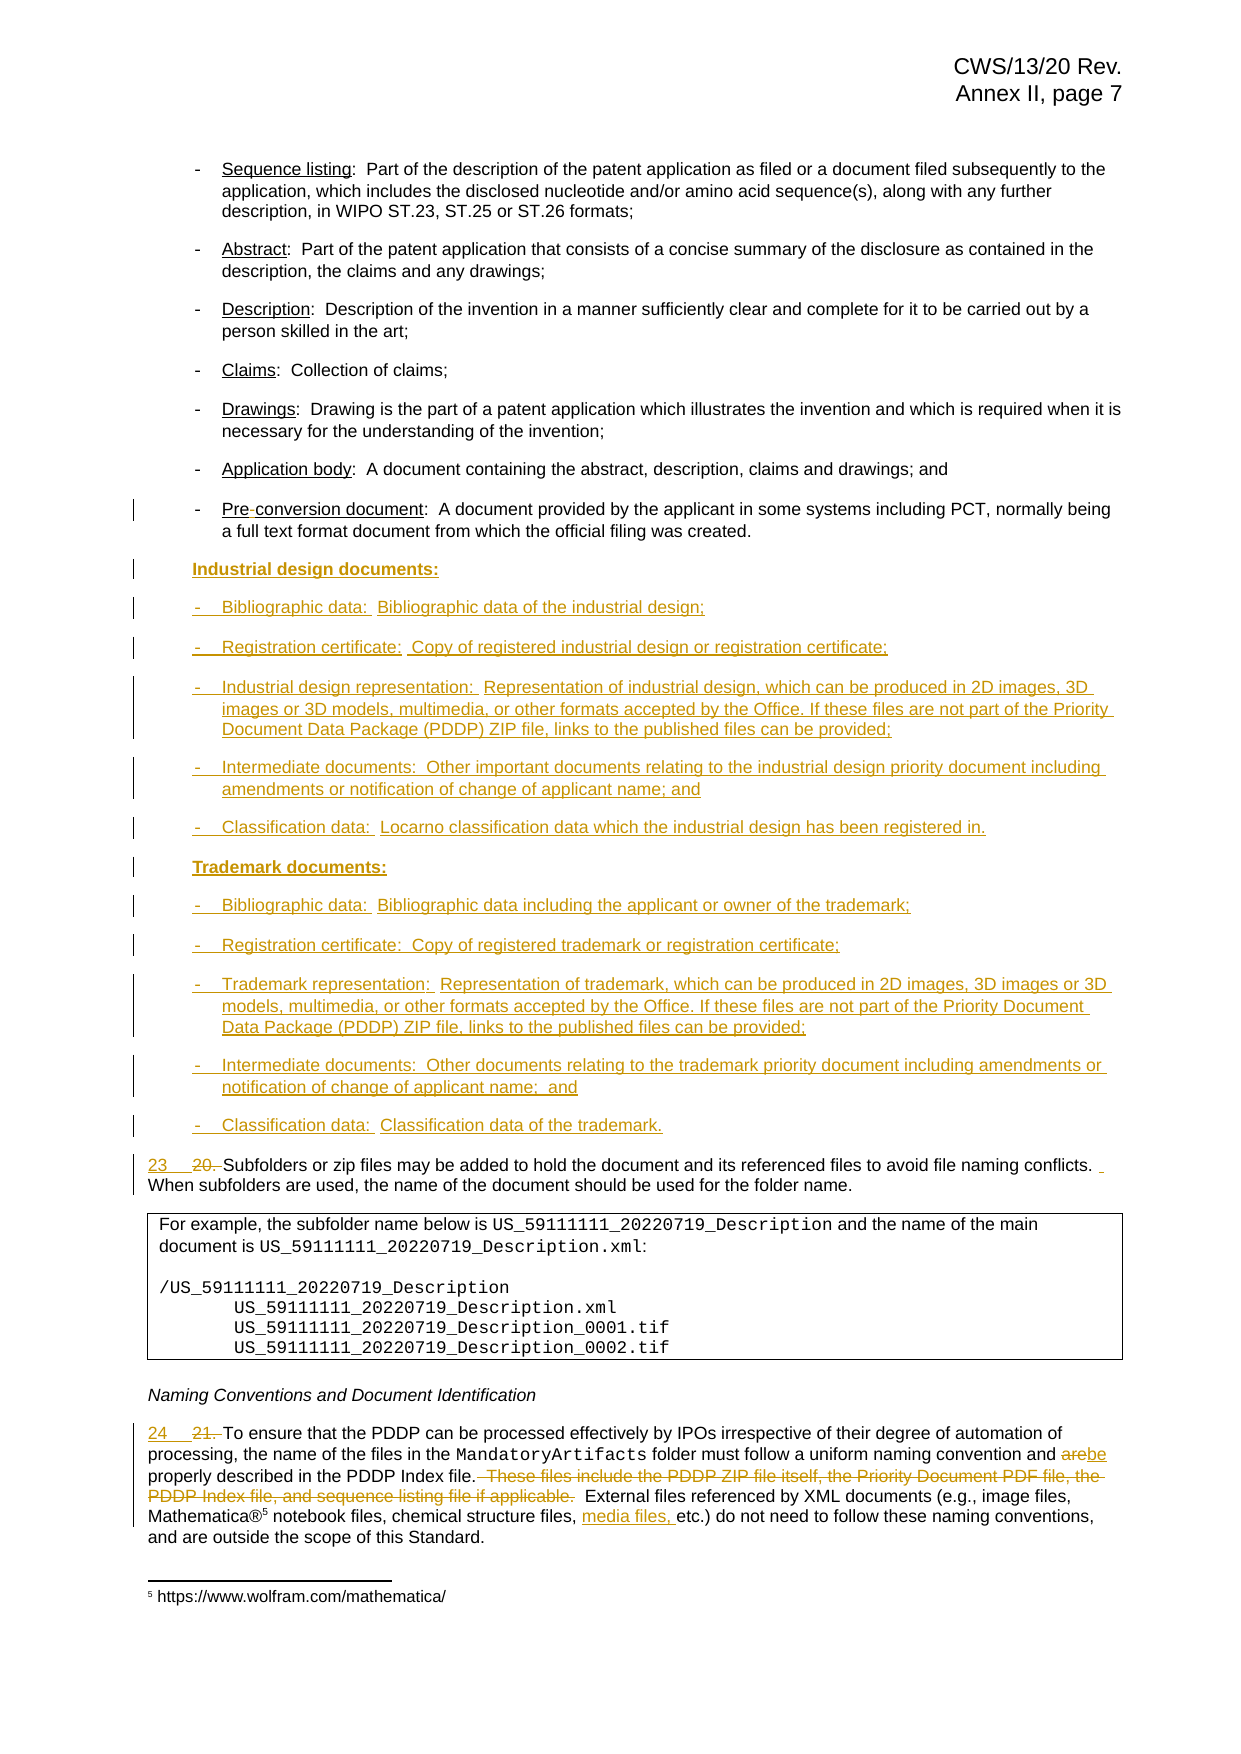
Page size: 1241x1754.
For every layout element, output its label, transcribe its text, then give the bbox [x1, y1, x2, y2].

text Naming Conventions and Document Identification [148, 1385, 1122, 1405]
list Application body: A document containing the abstract, description, claims and drawings; and [192, 459, 1122, 481]
list Description: Description of the invention in a manner sufficiently clear and complete for it to be carried out by a person skilled in the art; [192, 299, 1122, 342]
table_header For example, the subfolder name below is US_59111111_20220719_Description and the name of the main document is US_59111111_20220719_Description.xml: /US_59111111_20220719_Description US_59111111_20220719_Description.xml US_59111111_20220719_Description_0001.tif US_59111111_20220719_Description_0002.tif [148, 1214, 1122, 1359]
list Preconversion document: A document provided by the applicant in some systems including PCT, normally being a full text format document from which the official filing was created. [192, 499, 1122, 541]
text To ensure that the PDDP can be processed effectively by IPOs irrespective of their degree of automation of processing, the name of the files in the MandatoryArtifacts folder must follow a uniform naming convention and properly described in the PDDP Index file. External files referenced by XML documents (e.g., image files, Mathematica® notebook files, chemical structure files, etc.) do not need to follow these naming conventions, and are outside the scope of this Standard. [148, 1423, 1122, 1547]
list Abstract: Part of the patent application that consists of a concise summary of the disclosure as contained in the description, the claims and any drawings; [192, 239, 1122, 281]
list Drawings: Drawing is the part of a patent application which illustrates the invention and which is required when it is necessary for the understanding of the invention; [192, 399, 1122, 441]
list Claims: Collection of claims; [192, 359, 1122, 381]
list Sequence listing: Part of the description of the patent application as filed or a document filed subsequently to the application, which includes the disclosed nucleotide and/or amino acid sequence(s), along with any further description, in WIPO ST.23, ST.25 or ST.26 formats; [192, 158, 1122, 221]
text Subfolders or zip files may be added to hold the document and its referenced files to avoid file naming conflicts. When subfolders are used, the name of the document should be used for the folder name. [148, 1154, 1122, 1195]
